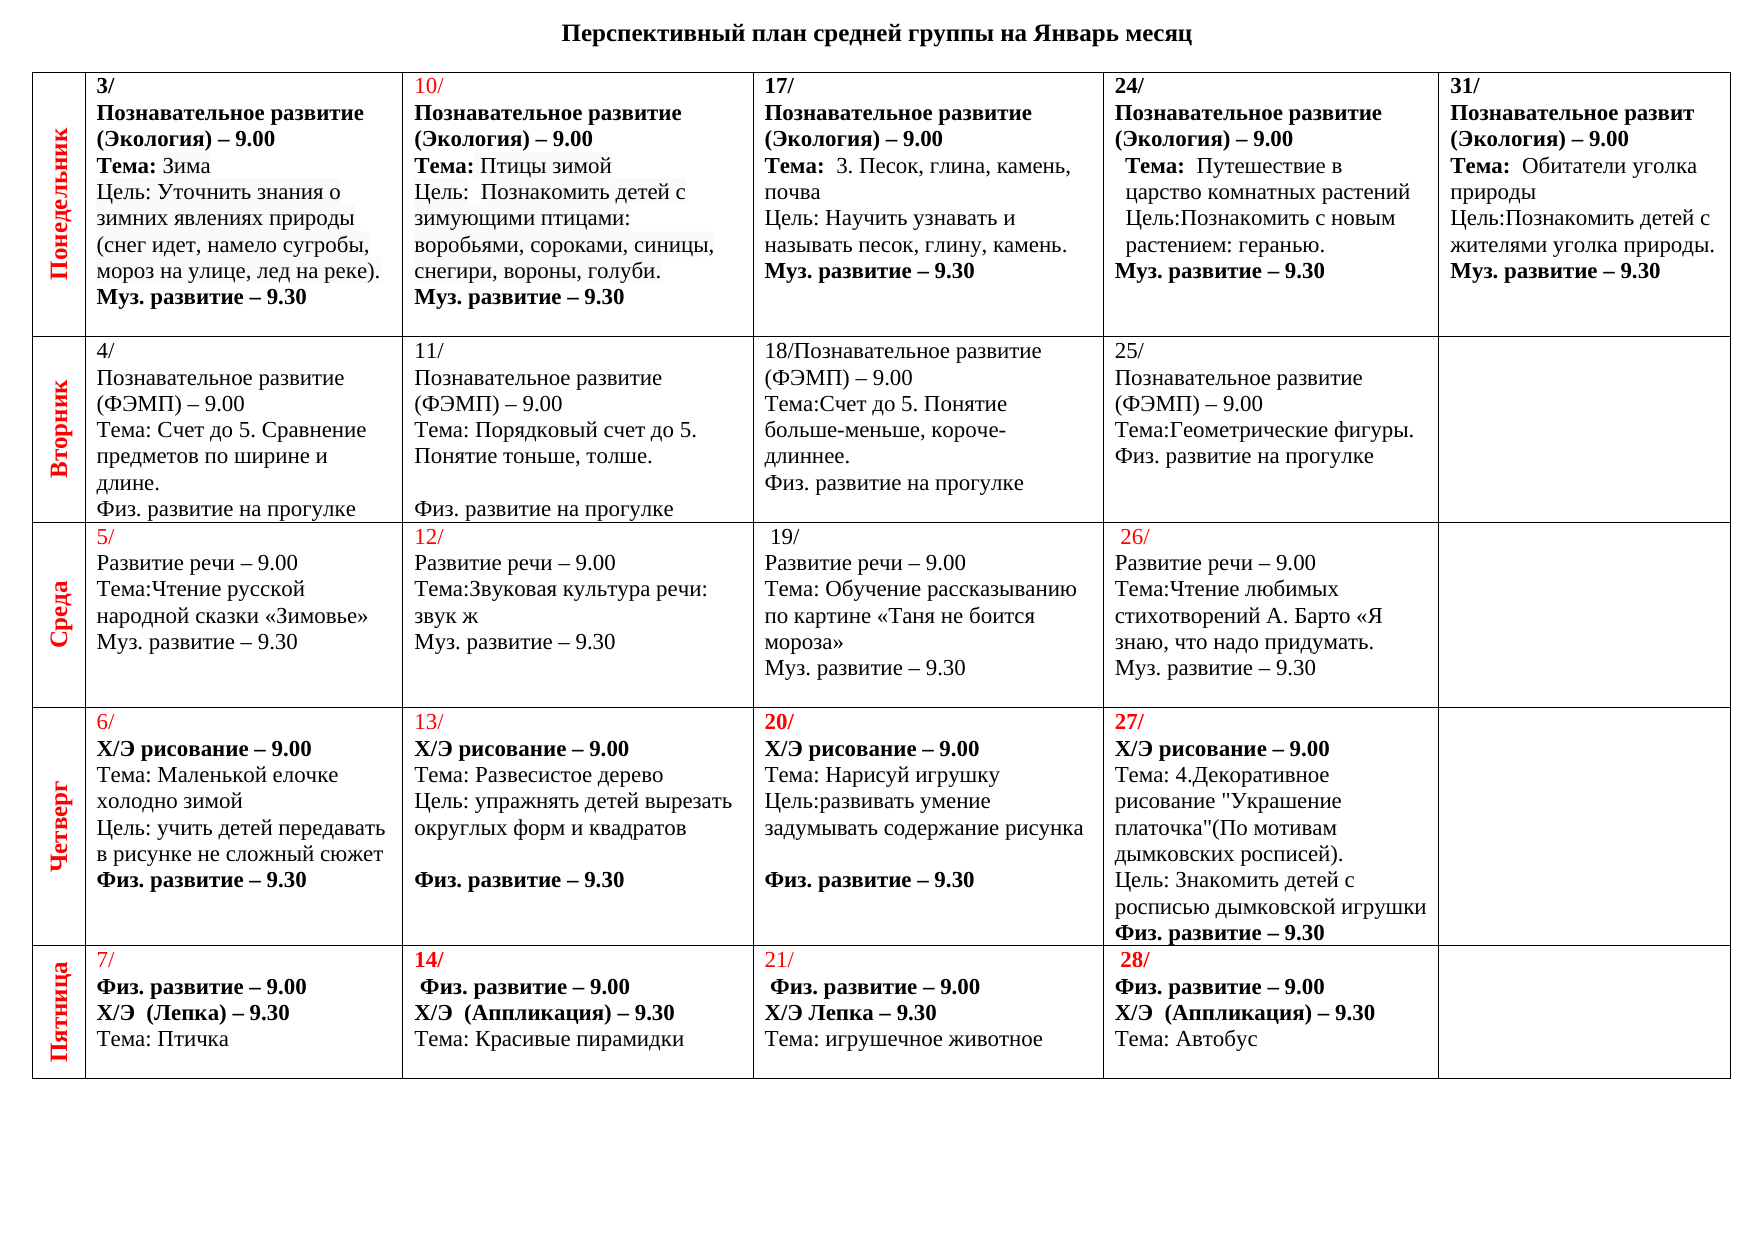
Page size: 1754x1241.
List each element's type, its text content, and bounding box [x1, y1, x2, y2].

table_cell 19/ Развитие речи – 9.00 Тема: Обучение рассказыванию по картине «Таня не боится мороза» Муз. развитие – 9.30 [754, 523, 1103, 707]
table_cell 27/ Х/Э рисование – 9.00 Тема: 4.Декоративное рисование "Украшение платочка"(По мотивам дымковских росписей). Цель: Знакомить детей с росписью дымковской игрушки Физ. развитие – 9.30 [1104, 708, 1438, 945]
table_cell 5/ Развитие речи – 9.00 Тема:Чтение русской народной сказки «Зимовье» Муз. развитие – 9.30 [86, 523, 402, 707]
table_cell 6/ Х/Э рисование – 9.00 Тема: Маленькой елочке холодно зимой Цель: учить детей передавать в рисунке не сложный сюжет Физ. развитие – 9.30 [86, 708, 402, 945]
table_cell Вторник [33, 337, 85, 522]
table_header Понедельник [33, 73, 85, 336]
table_cell Среда [33, 523, 85, 707]
table_cell 11/ Познавательное развитие (ФЭМП) – 9.00 Тема: Порядковый счет до 5. Понятие тоньше, толше. Физ. развитие на прогулке [403, 337, 753, 522]
table_cell Четверг [33, 708, 85, 945]
table_cell 28/ Физ. развитие – 9.00 Х/Э (Аппликация) – 9.30 Тема: Автобус [1104, 946, 1438, 1078]
table_cell 12/ Развитие речи – 9.00 Тема:Звуковая культура речи: звук ж Муз. развитие – 9.30 [403, 523, 753, 707]
table_header 10/ Познавательное развитие (Экология) – 9.00 Тема: Птицы зимой Цель: Познакомить детей с зимующими птицами: воробьями, сороками, синицы, снегири, вороны, голуби. Муз. развитие – 9.30 [403, 73, 753, 336]
table_header 31/ Познавательное развит (Экология) – 9.00 Тема: Обитатели уголка природы Цель:Познакомить детей с жителями уголка природы. Муз. развитие – 9.30 [1439, 73, 1730, 336]
table_cell 21/ Физ. развитие – 9.00 Х/Э Лепка – 9.30 Тема: игрушечное животное [754, 946, 1103, 1078]
table_header 24/ Познавательное развитие (Экология) – 9.00 Тема: Путешествие в царство комнатных растений Цель:Познакомить с новым растением: геранью. Муз. развитие – 9.30 [1104, 73, 1438, 336]
table_header 3/ Познавательное развитие (Экология) – 9.00 Тема: Зима Цель: Уточнить знания о зимних явлениях природы (снег идет, намело сугробы, мороз на улице, лед на реке). Муз. развитие – 9.30 [86, 73, 402, 336]
table_header 17/ Познавательное развитие (Экология) – 9.00 Тема: 3. Песок, глина, камень, почва Цель: Научить узнавать и называть песок, глину, камень. Муз. развитие – 9.30 [754, 73, 1103, 336]
table_cell Пятница [33, 946, 85, 1078]
table_cell 13/ Х/Э рисование – 9.00 Тема: Развесистое дерево Цель: упражнять детей вырезать округлых форм и квадратов Физ. развитие – 9.30 [403, 708, 753, 945]
table_cell 4/ Познавательное развитие (ФЭМП) – 9.00 Тема: Счет до 5. Сравнение предметов по ширине и длине. Физ. развитие на прогулке [86, 337, 402, 522]
table_cell [1439, 708, 1730, 945]
table_cell 20/ Х/Э рисование – 9.00 Тема: Нарисуй игрушку Цель:развивать умение задумывать содержание рисунка Физ. развитие – 9.30 [754, 708, 1103, 945]
table_cell 18/Познавательное развитие (ФЭМП) – 9.00 Тема:Счет до 5. Понятие больше-меньше, короче-длиннее. Физ. развитие на прогулке [754, 337, 1103, 522]
table_cell 7/ Физ. развитие – 9.00 Х/Э (Лепка) – 9.30 Тема: Птичка [86, 946, 402, 1078]
table_cell 25/ Познавательное развитие (ФЭМП) – 9.00 Тема:Геометрические фигуры. Физ. развитие на прогулке [1104, 337, 1438, 522]
table_cell 14/ Физ. развитие – 9.00 Х/Э (Аппликация) – 9.30 Тема: Красивые пирамидки [403, 946, 753, 1078]
table_cell 26/ Развитие речи – 9.00 Тема:Чтение любимых стихотворений А. Барто «Я знаю, что надо придумать. Муз. развитие – 9.30 [1104, 523, 1438, 707]
table_cell [1439, 946, 1730, 1078]
text Перспективный план средней группы на Январь месяц [18, 18, 1736, 46]
table_cell [1439, 523, 1730, 707]
table_cell [1439, 337, 1730, 522]
